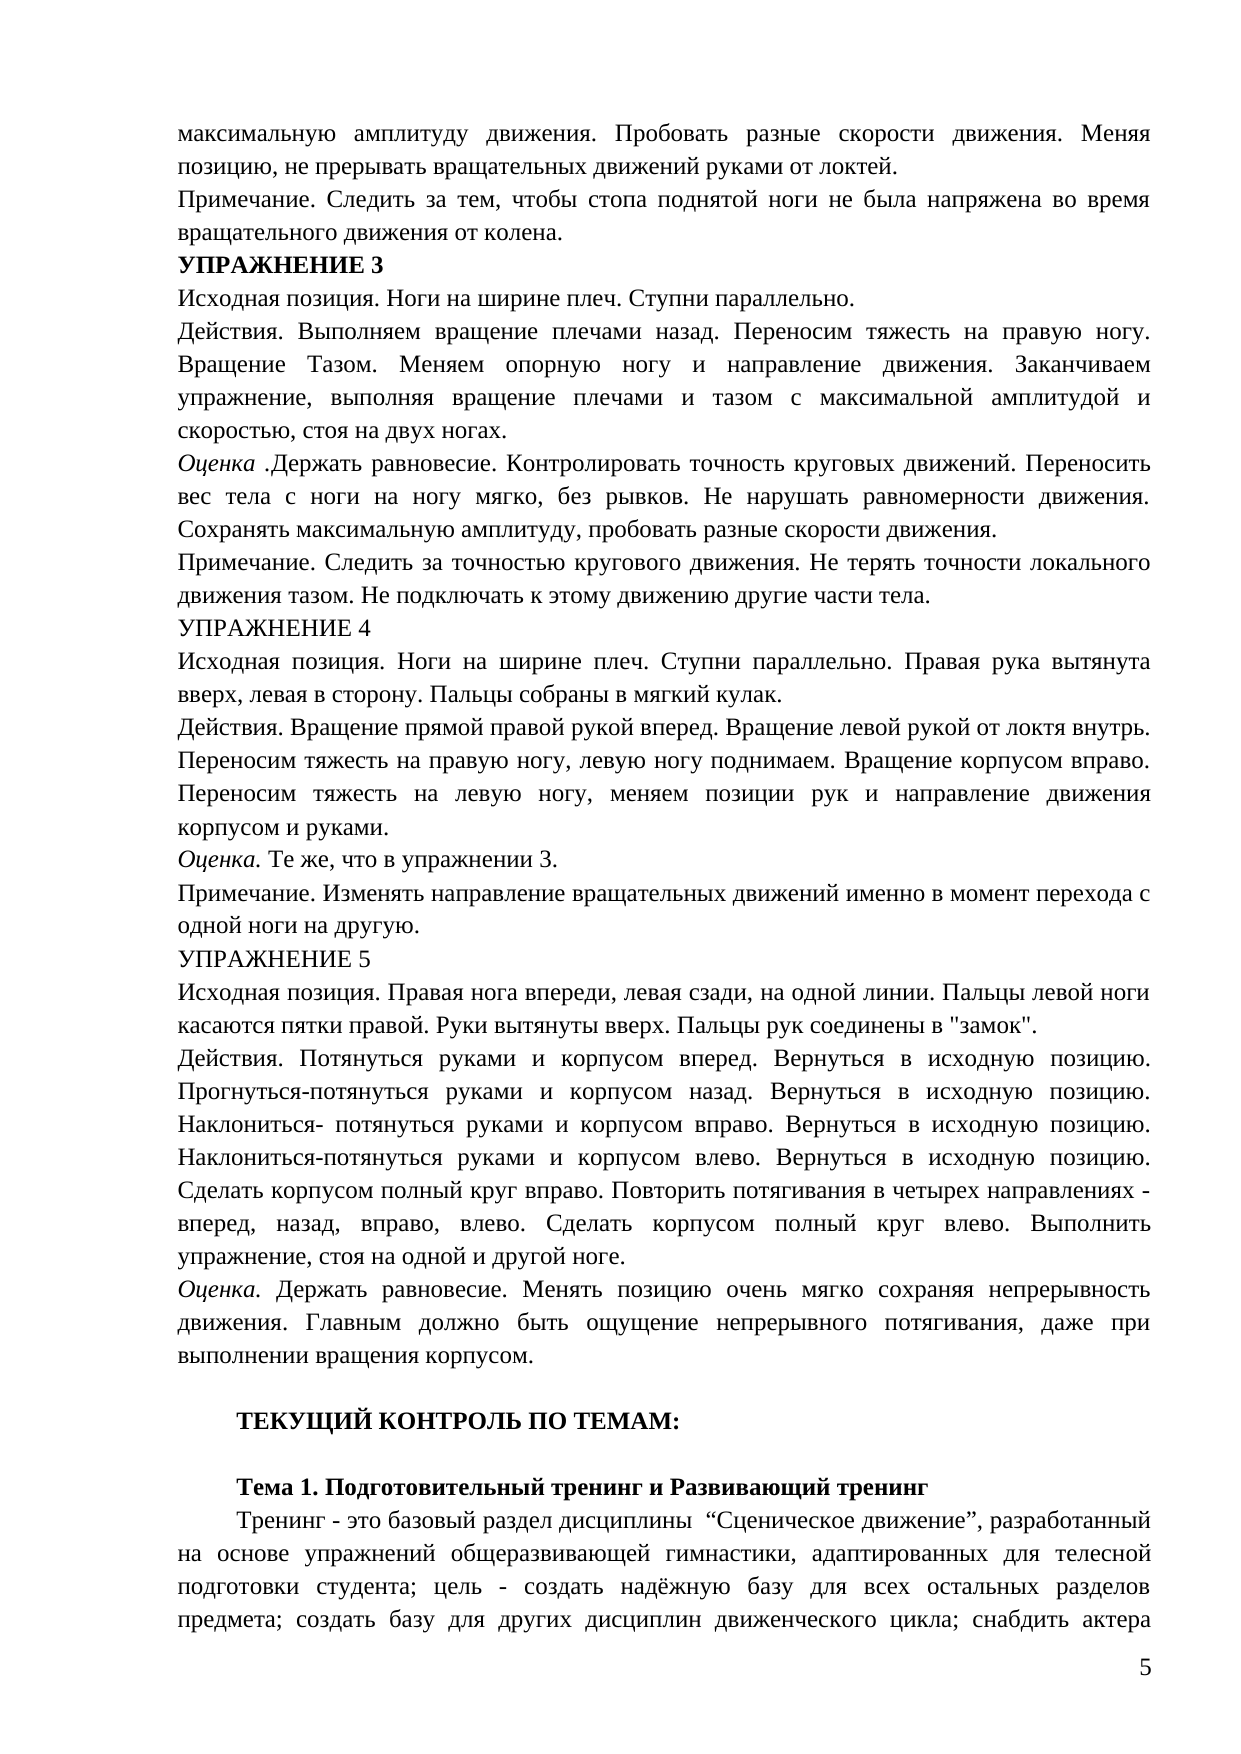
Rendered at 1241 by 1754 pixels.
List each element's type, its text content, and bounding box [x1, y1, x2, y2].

text Действия. Потянуться руками и корпусом вперед. Вернуться в исходную позицию. Прогнуться-потянуться руками и корпусом назад. Вернуться в исходную позицию. Наклониться- потянуться руками и корпусом вправо. Вернуться в исходную позицию. Наклониться-потянуться руками и корпусом влево. Вернуться в исходную позицию. Сделать корпусом полный круг вправо. Повторить потягивания в четырех направлениях - вперед, назад, вправо, влево. Сделать корпусом полный круг влево. Выполнить упражнение, стоя на одной и другой ноге. [177, 1043, 1152, 1269]
text Примечание. Следить за точностью кругового движения. Не терять точности локального движения тазом. Не подключать к этому движению другие части тела. [177, 547, 1152, 609]
text Исходная позиция. Ноги на ширине плеч. Ступни параллельно. Правая рука вытянута вверх, левая в сторону. Пальцы собраны в мягкий кулак. [177, 646, 1152, 708]
text Исходная позиция. Ноги на ширине плеч. Ступни параллельно. [177, 283, 1152, 312]
text Оценка. Те же, что в упражнении 3. [177, 844, 1152, 873]
text УПРАЖНЕНИЕ 5 [177, 944, 1152, 972]
text Действия. Выполняем вращение плечами назад. Переносим тяжесть на правую ногу. Вращение Тазом. Меняем опорную ногу и направление движения. Заканчиваем упражнение, выполняя вращение плечами и тазом с максимальной амплитудой и скоростью, стоя на двух ногах. [177, 316, 1152, 444]
text Примечание. Изменять направление вращательных движений именно в момент перехода с одной ноги на другую. [177, 878, 1152, 939]
text Оценка .Держать равновесие. Контролировать точность круговых движений. Переносить вес тела с ноги на ногу мягко, без рывков. Не нарушать равномерности движения. Сохранять максимальную амплитуду, пробовать разные скорости движения. [177, 448, 1152, 543]
text УПРАЖНЕНИЕ 4 [177, 613, 1152, 642]
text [177, 118, 1152, 180]
text УПРАЖНЕНИЕ 3 [177, 250, 1152, 279]
text Оценка. Держать равновесие. Менять позицию очень мягко сохраняя непрерывность движения. Главным должно быть ощущение непрерывного потягивания, даже при выполнении вращения корпусом. [177, 1274, 1152, 1369]
text Примечание. Следить за тем, чтобы стопа поднятой ноги не была напряжена во время вращательного движения от колена. [177, 184, 1152, 246]
text ТЕКУЩИЙ КОНТРОЛЬ ПО ТЕМАМ: [177, 1406, 1152, 1435]
text Тема 1. Подготовительный тренинг и Развивающий тренинг [177, 1472, 1152, 1501]
text Исходная позиция. Правая нога впереди, левая сзади, на одной линии. Пальцы левой ноги касаются пятки правой. Руки вытянуты вверх. Пальцы рук соединены в "замок". [177, 977, 1152, 1038]
text Действия. Вращение прямой правой рукой вперед. Вращение левой рукой от локтя внутрь. Переносим тяжесть на правую ногу, левую ногу поднимаем. Вращение корпусом вправо. Переносим тяжесть на левую ногу, меняем позиции рук и направление движения корпусом и руками. [177, 712, 1152, 840]
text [177, 1505, 1152, 1633]
